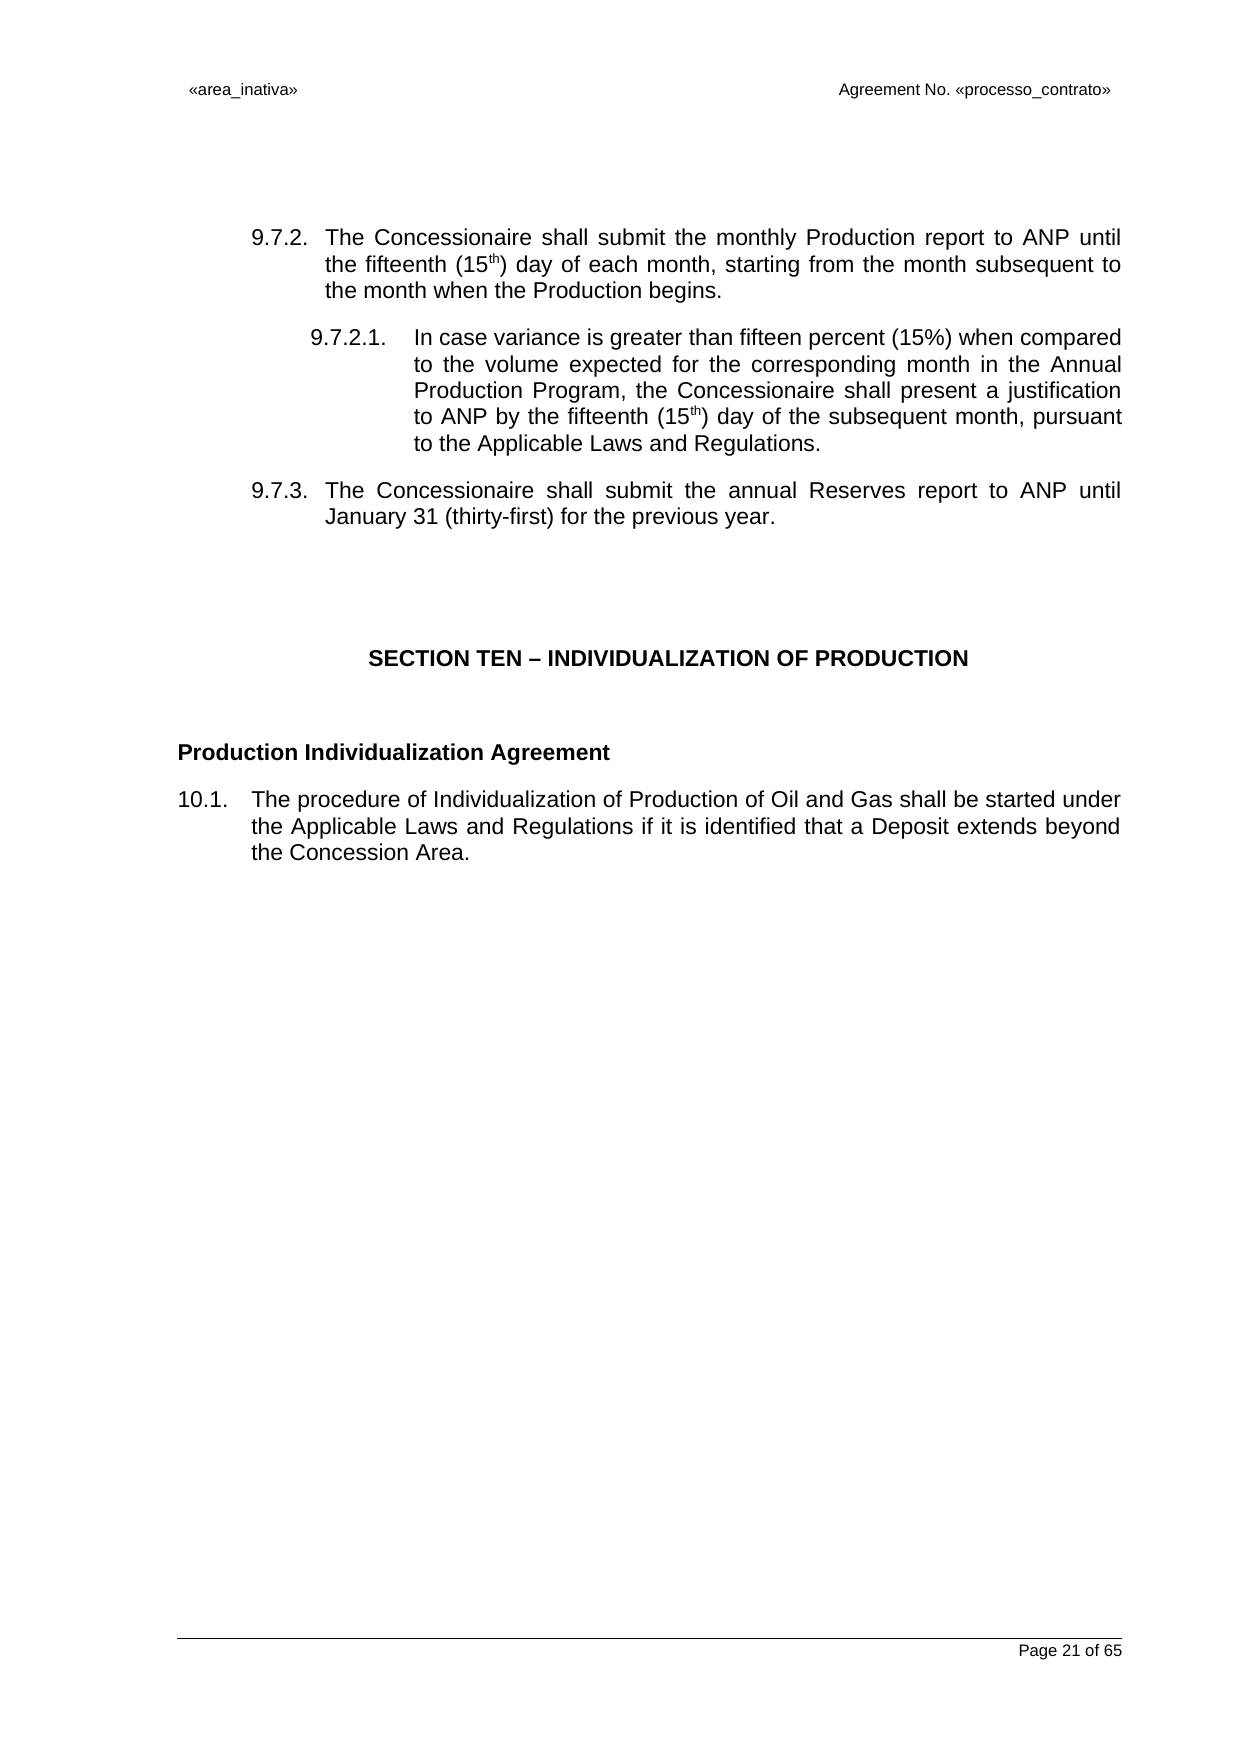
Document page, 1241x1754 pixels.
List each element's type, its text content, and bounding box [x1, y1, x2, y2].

text In case variance is greater than fifteen percent (15%) when compared to the volume expected for the corresponding month in the Annual Production Program, the Concessionaire shall present a justification to ANP by the fifteenth (15th) day of the subsequent month, pursuant to the Applicable Laws and Regulations. [310, 324, 1122, 456]
text SECTION TEN – INDIVIDUALIZATION OF PRODUCTION [177, 645, 1122, 671]
text The Concessionaire shall submit the monthly Production report to ANP until the fifteenth (15th) day of each month, starting from the month subsequent to the month when the Production begins. [251, 224, 1122, 303]
text Production Individualization Agreement [177, 739, 1122, 766]
text The Concessionaire shall submit the annual Reserves report to ANP until January 31 (thirty-first) for the previous year. [251, 477, 1122, 529]
text The procedure of Individualization of Production of Oil and Gas shall be started under the Applicable Laws and Regulations if it is identified that a Deposit extends beyond the Concession Area. [177, 786, 1122, 865]
